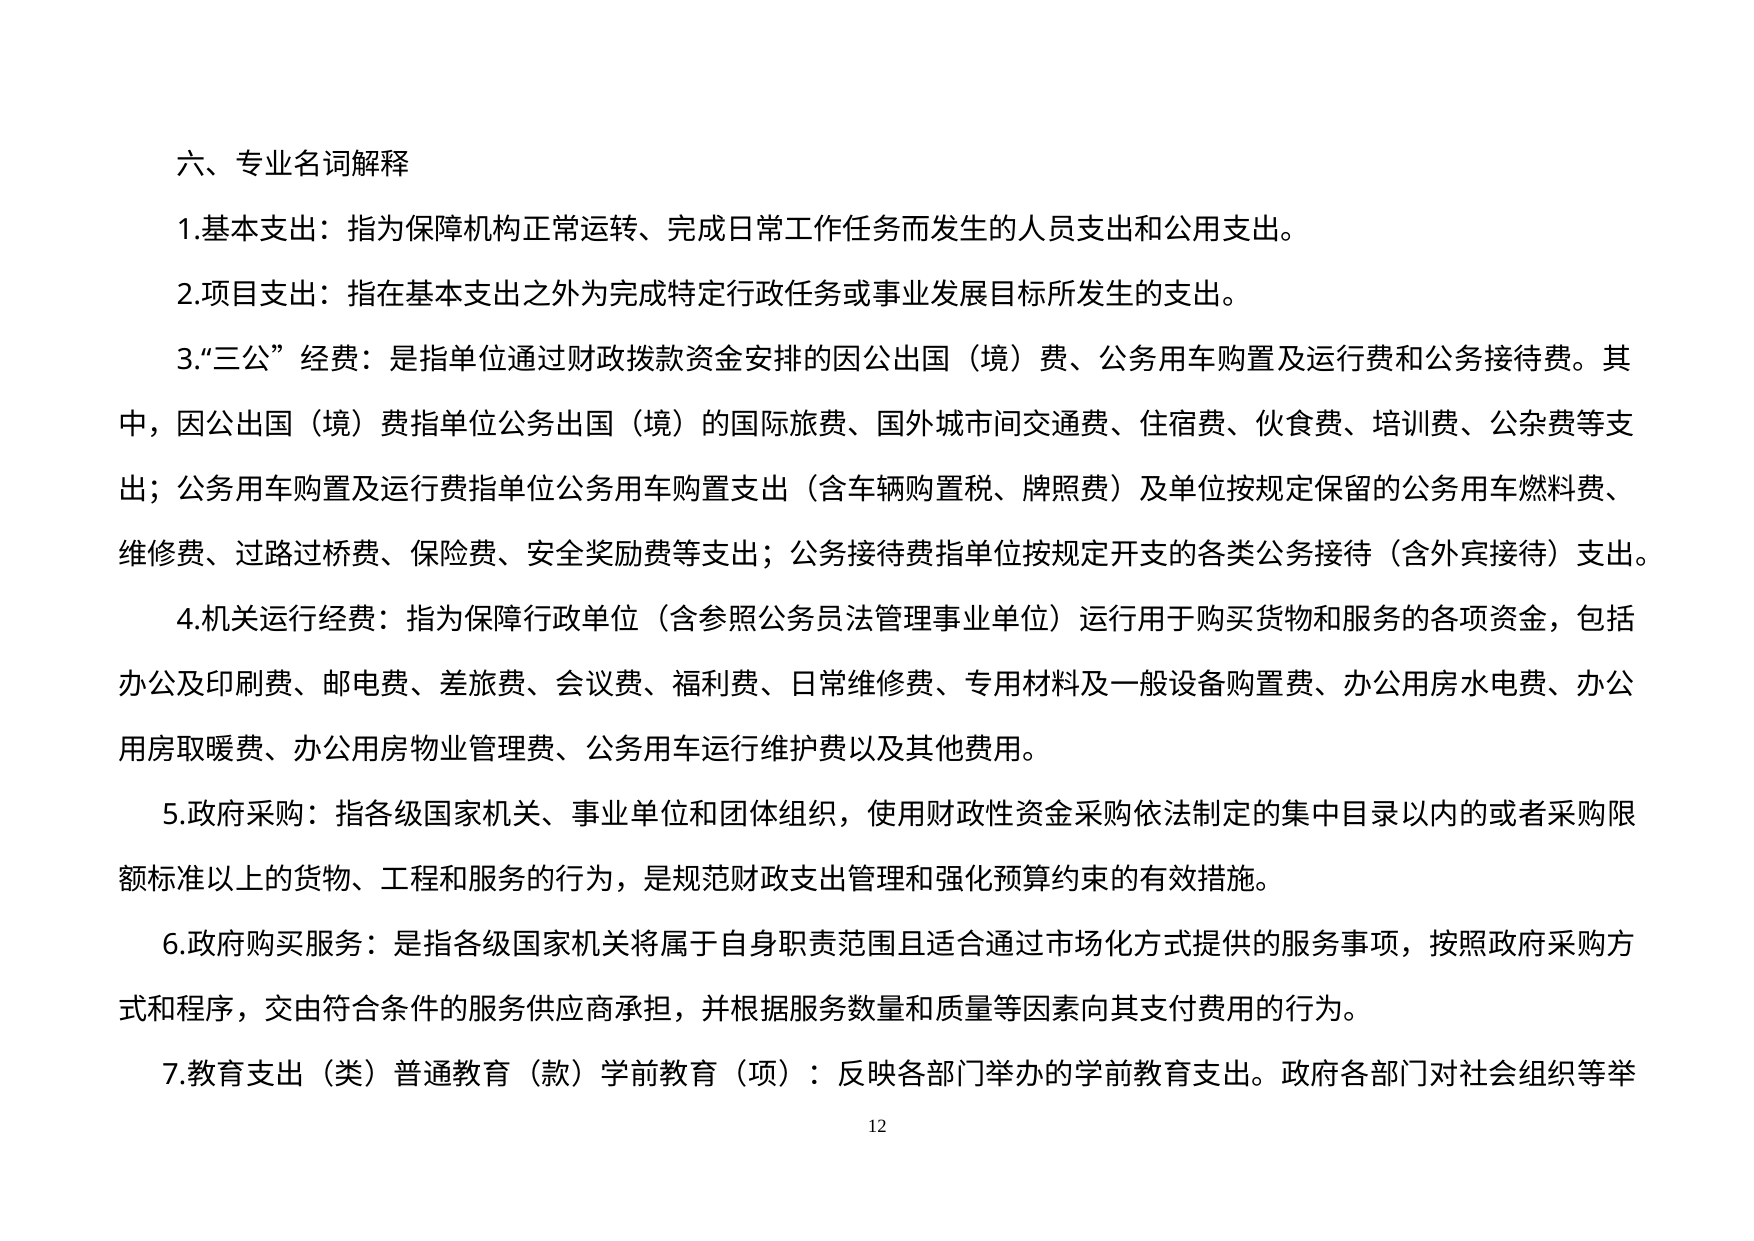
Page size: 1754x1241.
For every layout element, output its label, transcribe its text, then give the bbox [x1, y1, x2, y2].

text 6.政府购买服务：是指各级国家机关将属于自身职责范围且适合通过市场化方式提供的服务事项，按照政府采购方式和程序，交由符合条件的服务供应商承担，并根据服务数量和质量等因素向其支付费用的行为。 [118, 909, 1636, 1039]
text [118, 1039, 1636, 1104]
text 3.“三公”经费：是指单位通过财政拨款资金安排的因公出国（境）费、公务用车购置及运行费和公务接待费。其中，因公出国（境）费指单位公务出国（境）的国际旅费、国外城市间交通费、住宿费、伙食费、培训费、公杂费等支出；公务用车购置及运行费指单位公务用车购置支出（含车辆购置税、牌照费）及单位按规定保留的公务用车燃料费、维修费、过路过桥费、保险费、安全奖励费等支出；公务接待费指单位按规定开支的各类公务接待（含外宾接待）支出。 [118, 324, 1636, 584]
text 4.机关运行经费：指为保障行政单位（含参照公务员法管理事业单位）运行用于购买货物和服务的各项资金，包括办公及印刷费、邮电费、差旅费、会议费、福利费、日常维修费、专用材料及一般设备购置费、办公用房水电费、办公用房取暖费、办公用房物业管理费、公务用车运行维护费以及其他费用。 [118, 584, 1636, 779]
text 1.基本支出：指为保障机构正常运转、完成日常工作任务而发生的人员支出和公用支出。 [118, 194, 1636, 259]
text 5.政府采购：指各级国家机关、事业单位和团体组织，使用财政性资金采购依法制定的集中目录以内的或者采购限额标准以上的货物、工程和服务的行为，是规范财政支出管理和强化预算约束的有效措施。 [118, 779, 1636, 909]
text 2.项目支出：指在基本支出之外为完成特定行政任务或事业发展目标所发生的支出。 [118, 259, 1636, 324]
text 六、专业名词解释 [118, 129, 1636, 194]
